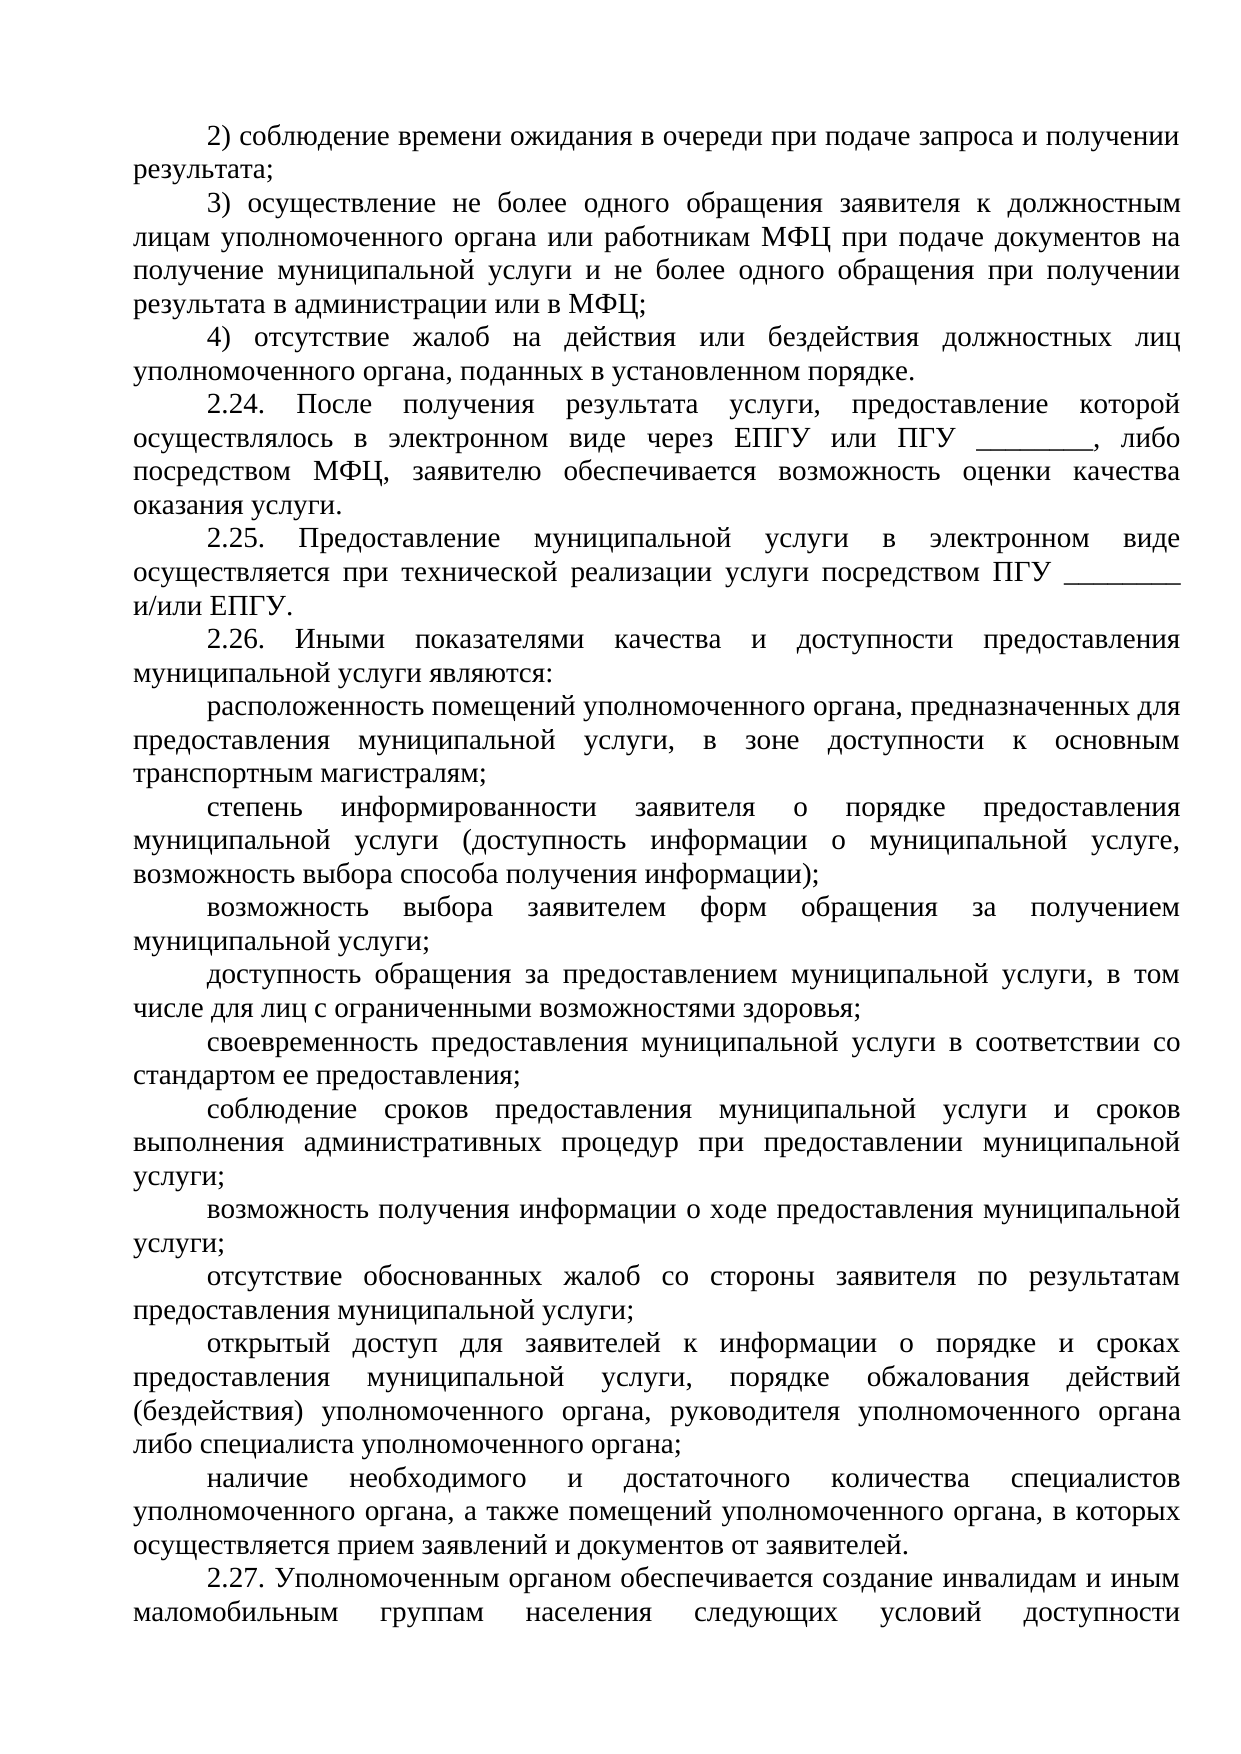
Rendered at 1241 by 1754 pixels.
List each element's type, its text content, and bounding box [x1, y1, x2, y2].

text 2.25. Предоставление муниципальной услуги в электронном виде осуществляется при технической реализации услуги посредством ПГУ ________ и/или ЕПГУ. [133, 521, 1181, 621]
text 2.26. Иными показателями качества и доступности предоставления муниципальной услуги являются: [133, 621, 1181, 688]
text возможность получения информации о ходе предоставления муниципальной услуги; [133, 1191, 1181, 1258]
text 2.24. После получения результата услуги, предоставление которой осуществлялось в электронном виде через ЕПГУ или ПГУ ________, либо посредством МФЦ, заявителю обеспечивается возможность оценки качества оказания услуги. [133, 386, 1181, 521]
text 3) осуществление не более одного обращения заявителя к должностным лицам уполномоченного органа или работникам МФЦ при подаче документов на получение муниципальной услуги и не более одного обращения при получении результата в администрации или в МФЦ; [133, 185, 1181, 319]
text 2) соблюдение времени ожидания в очереди при подаче запроса и получении результата; [133, 118, 1181, 185]
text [133, 1560, 1181, 1627]
text своевременность предоставления муниципальной услуги в соответствии со стандартом ее предоставления; [133, 1024, 1181, 1091]
text доступность обращения за предоставлением муниципальной услуги, в том числе для лиц с ограниченными возможностями здоровья; [133, 957, 1181, 1024]
text степень информированности заявителя о порядке предоставления муниципальной услуги (доступность информации о муниципальной услуге, возможность выбора способа получения информации); [133, 789, 1181, 889]
text отсутствие обоснованных жалоб со стороны заявителя по результатам предоставления муниципальной услуги; [133, 1258, 1181, 1326]
text открытый доступ для заявителей к информации о порядке и сроках предоставления муниципальной услуги, порядке обжалования действий (бездействия) уполномоченного органа, руководителя уполномоченного органа либо специалиста уполномоченного органа; [133, 1326, 1181, 1460]
text 4) отсутствие жалоб на действия или бездействия должностных лиц уполномоченного органа, поданных в установленном порядке. [133, 319, 1181, 386]
text соблюдение сроков предоставления муниципальной услуги и сроков выполнения административных процедур при предоставлении муниципальной услуги; [133, 1091, 1181, 1191]
text возможность выбора заявителем форм обращения за получением муниципальной услуги; [133, 889, 1181, 957]
text расположенность помещений уполномоченного органа, предназначенных для предоставления муниципальной услуги, в зоне доступности к основным транспортным магистралям; [133, 688, 1181, 789]
text наличие необходимого и достаточного количества специалистов уполномоченного органа, а также помещений уполномоченного органа, в которых осуществляется прием заявлений и документов от заявителей. [133, 1460, 1181, 1560]
